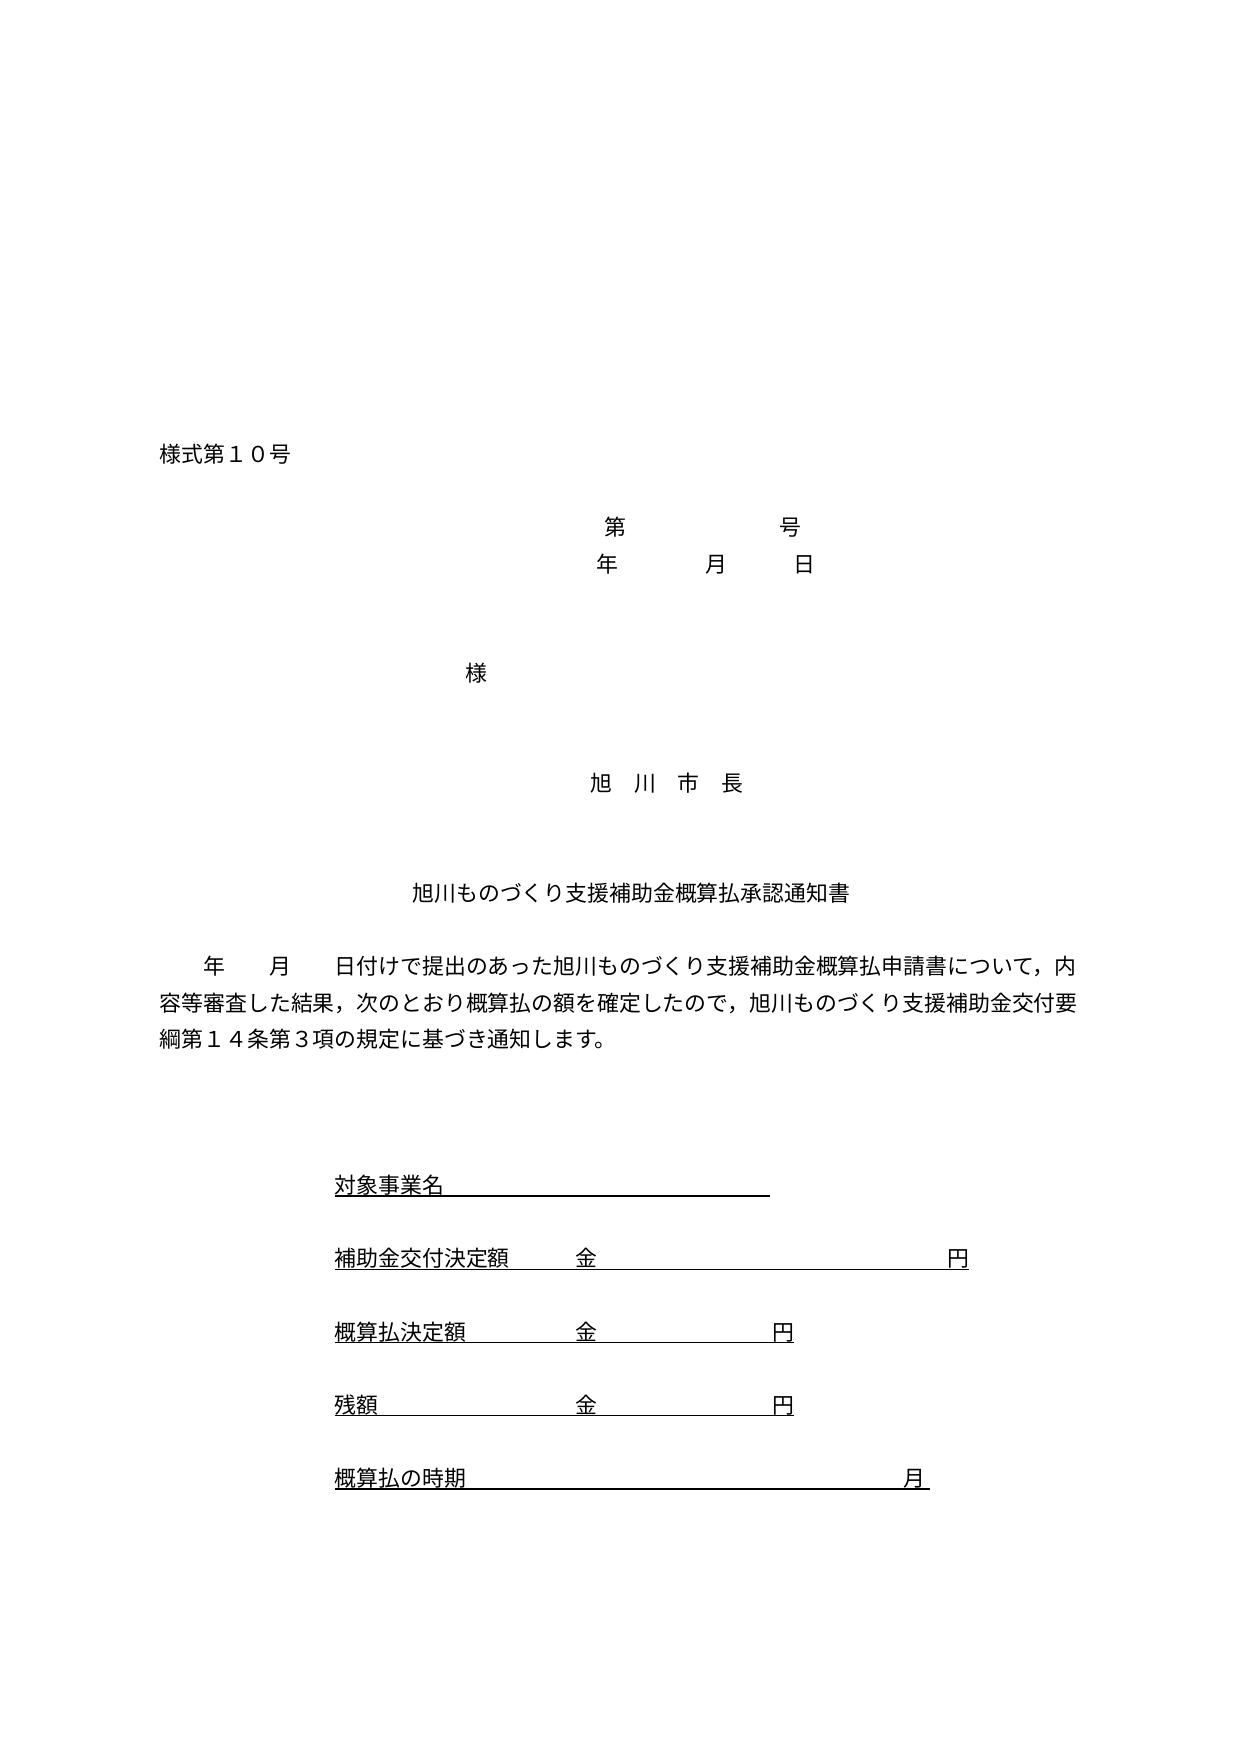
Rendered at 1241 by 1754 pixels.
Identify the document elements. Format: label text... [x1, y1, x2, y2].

text 第 号 [159, 508, 1081, 544]
text 年 月 日付けで提出のあった旭川ものづくり支援補助金概算払申請書について，内容等審査した結果，次のとおり概算払の額を確定したので，旭川ものづくり支援補助金交付要綱第１４条第３項の規定に基づき通知します。 [159, 947, 1081, 1056]
text 年 月 日 [159, 544, 1081, 581]
text 旭川ものづくり支援補助金概算払承認通知書 [159, 873, 1081, 910]
text 残額 金 円 [247, 1385, 1081, 1422]
text 様式第１０号 [159, 435, 1081, 471]
text 概算払決定額 金 円 [247, 1312, 1081, 1349]
text 概算払の時期 月 [247, 1458, 1081, 1495]
text 旭 川 市 長 [159, 764, 1081, 800]
text 補助金交付決定額 金 円 [247, 1239, 1081, 1276]
text 対象事業名 [247, 1166, 1081, 1202]
text 様 [159, 654, 1081, 691]
